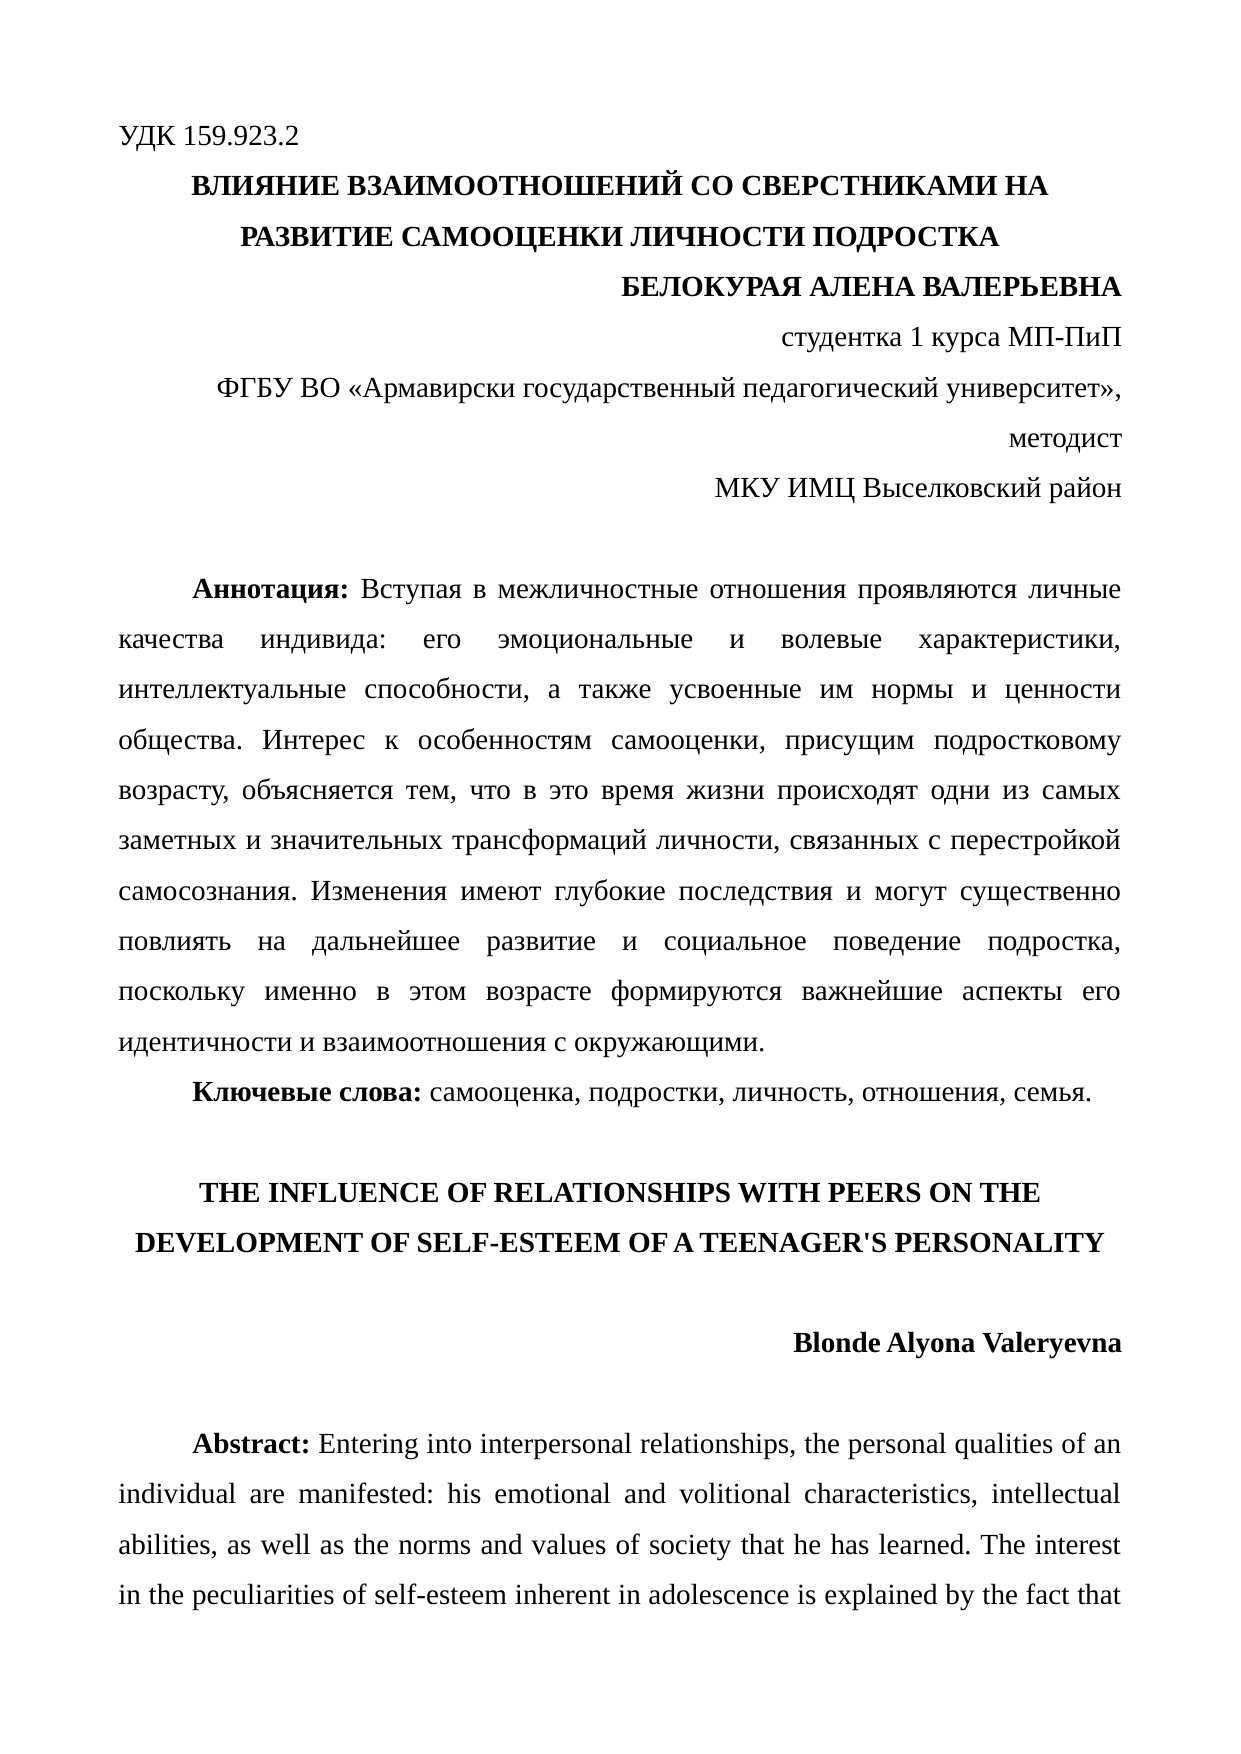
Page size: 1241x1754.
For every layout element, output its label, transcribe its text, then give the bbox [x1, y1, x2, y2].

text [118, 1426, 1122, 1611]
text ВЛИЯНИЕ ВЗАИМООТНОШЕНИЙ СО СВЕРСТНИКАМИ НА РАЗВИТИЕ САМООЦЕНКИ ЛИЧНОСТИ ПОДРОСТКА [118, 168, 1122, 252]
text Аннотация: Вступая в межличностные отношения проявляются личные качества индивида: его эмоциональные и волевые характеристики, интеллектуальные способности, а также усвоенные им нормы и ценности общества. Интерес к особенностям самооценки, присущим подростковому возрасту, объясняется тем, что в это время жизни происходят одни из самых заметных и значительных трансформаций личности, связанных с перестройкой самосознания. Изменения имеют глубокие последствия и могут существенно повлиять на дальнейшее развитие и социальное поведение подростка, поскольку именно в этом возрасте формируются важнейшие аспекты его идентичности и взаимоотношения с окружающими. [118, 571, 1122, 1057]
text THE INFLUENCE OF RELATIONSHIPS WITH PEERS ON THE DEVELOPMENT OF SELF-ESTEEM OF A TEENAGER'S PERSONALITY [118, 1175, 1122, 1258]
text Ключевые слова: самооценка, подростки, личность, отношения, семья. [118, 1074, 1122, 1108]
text студентка 1 курса МП-ПиП [118, 319, 1122, 353]
text БЕЛОКУРАЯ АЛЕНА ВАЛЕРЬЕВНА [118, 269, 1122, 303]
text ФГБУ ВО «Армавирски государственный педагогический университет», [118, 370, 1122, 403]
text МКУ ИМЦ Выселковский район [118, 470, 1122, 504]
text Blonde Alyona Valeryevna [118, 1326, 1122, 1359]
text УДК 159.923.2 [118, 118, 1122, 152]
text методист [118, 420, 1122, 453]
